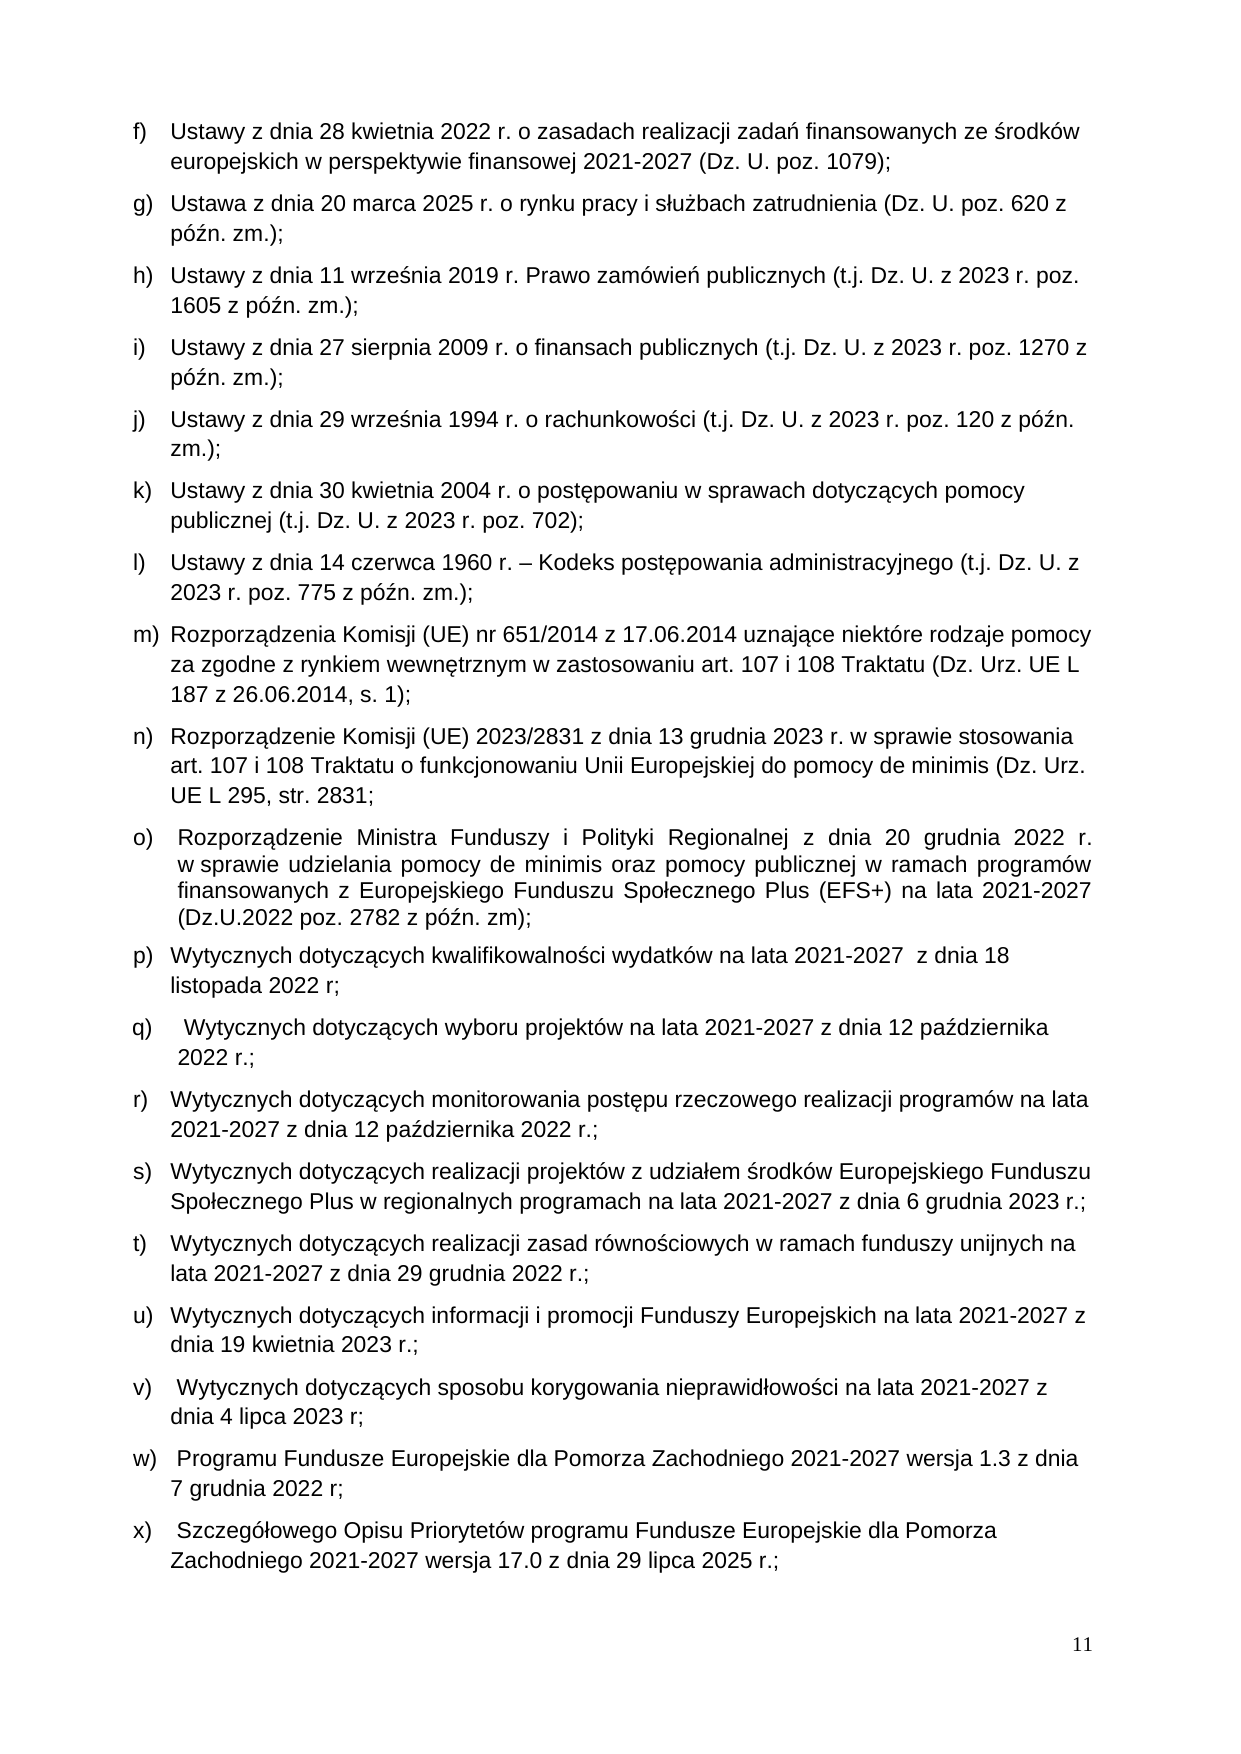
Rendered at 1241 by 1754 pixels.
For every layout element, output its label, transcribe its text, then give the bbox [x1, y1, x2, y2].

list Wytycznych dotyczących informacji i promocji Funduszy Europejskich na lata 2021-2027 z dnia 19 kwietnia 2023 r.; [133, 1302, 1092, 1358]
list Wytycznych dotyczących monitorowania postępu rzeczowego realizacji programów na lata 2021-2027 z dnia 12 października 2022 r.; [133, 1086, 1092, 1142]
list Wytycznych dotyczących realizacji projektów z udziałem środków Europejskiego Funduszu Społecznego Plus w regionalnych programach na lata 2021-2027 z dnia 6 grudnia 2023 r.; [133, 1158, 1092, 1214]
list Ustawa z dnia 20 marca 2025 r. o rynku pracy i służbach zatrudnienia (Dz. U. poz. 620 z późn. zm.); [133, 190, 1092, 246]
list Ustawy z dnia 30 kwietnia 2004 r. o postępowaniu w sprawach dotyczących pomocy publicznej (t.j. Dz. U. z 2023 r. poz. 702); [133, 477, 1092, 533]
list Wytycznych dotyczących kwalifikowalności wydatków na lata 2021-2027 z dnia 18 listopada 2022 r; [133, 942, 1092, 998]
list Wytycznych dotyczących sposobu korygowania nieprawidłowości na lata 2021-2027 z dnia 4 lipca 2023 r; [133, 1373, 1092, 1429]
list Szczegółowego Opisu Priorytetów programu Fundusze Europejskie dla Pomorza Zachodniego 2021-2027 wersja 17.0 z dnia 29 lipca 2025 r.; [133, 1517, 1092, 1573]
list Wytycznych dotyczących wyboru projektów na lata 2021-2027 z dnia 12 października 2022 r.; [132, 1014, 1092, 1070]
list Ustawy z dnia 14 czerwca 1960 r. – Kodeks postępowania administracyjnego (t.j. Dz. U. z 2023 r. poz. 775 z późn. zm.); [133, 549, 1092, 605]
list Ustawy z dnia 11 września 2019 r. Prawo zamówień publicznych (t.j. Dz. U. z 2023 r. poz. 1605 z późn. zm.); [133, 262, 1092, 318]
list Rozporządzenie Ministra Funduszy i Polityki Regionalnej z dnia 20 grudnia 2022 r. w sprawie udzielania pomocy de minimis oraz pomocy publicznej w ramach programów finansowanych z Europejskiego Funduszu Społecznego Plus (EFS+) na lata 2021-2027 (Dz.U.2022 poz. 2782 z późn. zm); [133, 824, 1092, 930]
list Programu Fundusze Europejskie dla Pomorza Zachodniego 2021-2027 wersja 1.3 z dnia 7 grudnia 2022 r; [133, 1445, 1092, 1501]
list Ustawy z dnia 28 kwietnia 2022 r. o zasadach realizacji zadań finansowanych ze środków europejskich w perspektywie finansowej 2021-2027 (Dz. U. poz. 1079); [133, 118, 1092, 174]
list Wytycznych dotyczących realizacji zasad równościowych w ramach funduszy unijnych na lata 2021-2027 z dnia 29 grudnia 2022 r.; [133, 1230, 1092, 1286]
list Rozporządzenia Komisji (UE) nr 651/2014 z 17.06.2014 uznające niektóre rodzaje pomocy za zgodne z rynkiem wewnętrznym w zastosowaniu art. 107 i 108 Traktatu (Dz. Urz. UE L 187 z 26.06.2014, s. 1); [133, 621, 1092, 707]
list Ustawy z dnia 27 sierpnia 2009 r. o finansach publicznych (t.j. Dz. U. z 2023 r. poz. 1270 z późn. zm.); [133, 334, 1092, 390]
list Ustawy z dnia 29 września 1994 r. o rachunkowości (t.j. Dz. U. z 2023 r. poz. 120 z późn. zm.); [133, 406, 1092, 462]
list Rozporządzenie Komisji (UE) 2023/2831 z dnia 13 grudnia 2023 r. w sprawie stosowania art. 107 i 108 Traktatu o funkcjonowaniu Unii Europejskiej do pomocy de minimis (Dz. Urz. UE L 295, str. 2831; [133, 723, 1092, 808]
